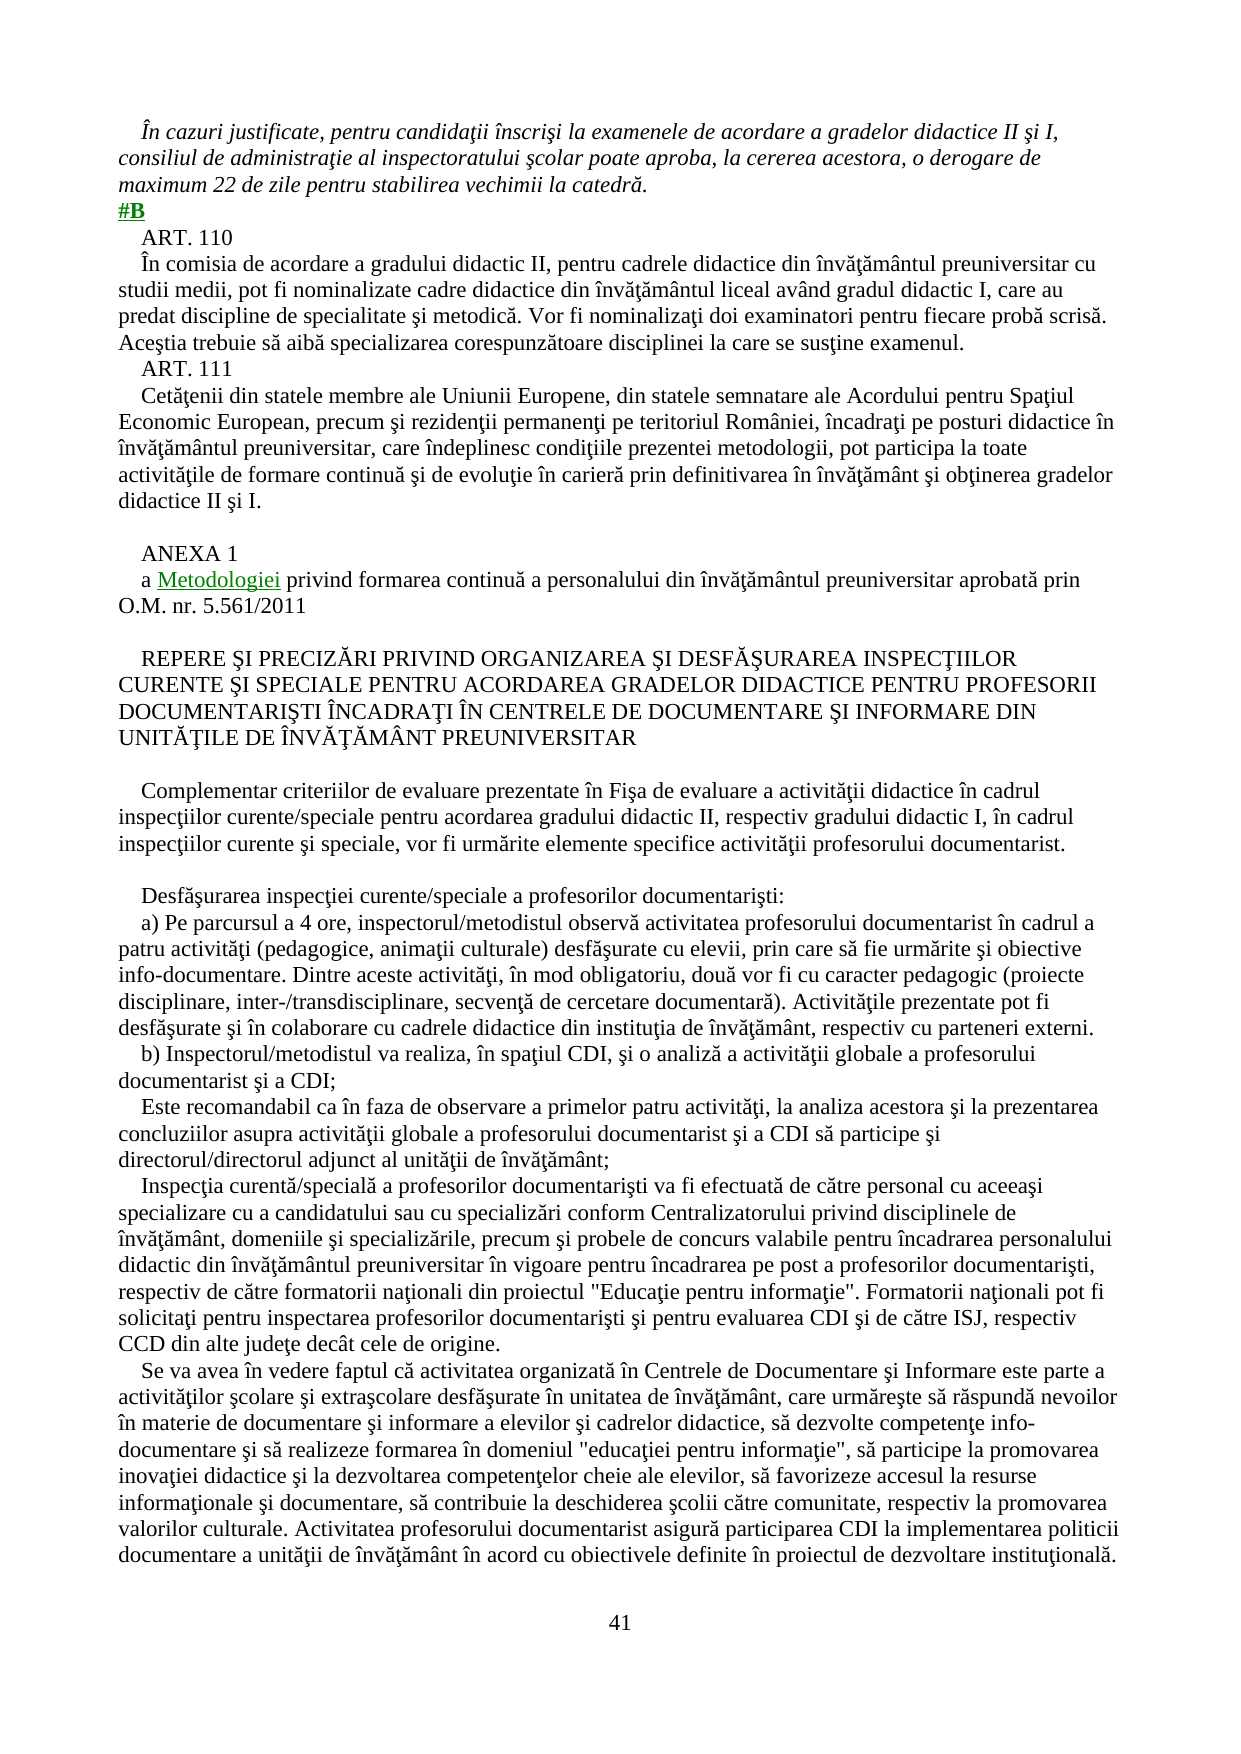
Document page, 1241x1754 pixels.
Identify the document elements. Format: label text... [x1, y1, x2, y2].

text b) Inspectorul/metodistul va realiza, în spaţiul CDI, şi o analiză a activităţii globale a profesorului documentarist şi a CDI; [118, 1041, 1122, 1093]
text REPERE ŞI PRECIZĂRI PRIVIND ORGANIZAREA ŞI DESFĂŞURAREA INSPECŢIILOR CURENTE ŞI SPECIALE PENTRU ACORDAREA GRADELOR DIDACTICE PENTRU PROFESORII DOCUMENTARIŞTI ÎNCADRAŢI ÎN CENTRELE DE DOCUMENTARE ŞI INFORMARE DIN UNITĂŢILE DE ÎNVĂŢĂMÂNT PREUNIVERSITAR [118, 645, 1122, 751]
text Este recomandabil ca în faza de observare a primelor patru activităţi, la analiza acestora şi la prezentarea concluziilor asupra activităţii globale a profesorului documentarist şi a CDI să participe şi directorul/directorul adjunct al unităţii de învăţământ; [118, 1093, 1122, 1172]
text În comisia de acordare a gradului didactic II, pentru cadrele didactice din învăţământul preuniversitar cu studii medii, pot fi nominalizate cadre didactice din învăţământul liceal având gradul didactic I, care au predat discipline de specialitate şi metodică. Vor fi nominalizaţi doi examinatori pentru fiecare probă scrisă. Aceştia trebuie să aibă specializarea corespunzătoare disciplinei la care se susţine examenul. [118, 250, 1122, 355]
text ART. 111 [118, 355, 1122, 382]
text În cazuri justificate, pentru candidaţii înscrişi la examenele de acordare a gradelor didactice II şi I, consiliul de administraţie al inspectoratului şcolar poate aproba, la cererea acestora, o derogare de maximum 22 de zile pentru stabilirea vechimii la catedră. [118, 118, 1122, 197]
text Inspecţia curentă/specială a profesorilor documentarişti va fi efectuată de către personal cu aceeaşi specializare cu a candidatului sau cu specializări conform Centralizatorului privind disciplinele de învăţământ, domeniile şi specializările, precum şi probele de concurs valabile pentru încadrarea personalului didactic din învăţământul preuniversitar în vigoare pentru încadrarea pe post a profesorilor documentarişti, respectiv de către formatorii naţionali din proiectul "Educaţie pentru informaţie". Formatorii naţionali pot fi solicitaţi pentru inspectarea profesorilor documentarişti şi pentru evaluarea CDI şi de către ISJ, respectiv CCD din alte judeţe decât cele de origine. [118, 1172, 1122, 1357]
text ART. 110 [118, 223, 1122, 250]
text #B [118, 197, 1122, 223]
text Cetăţenii din statele membre ale Uniunii Europene, din statele semnatare ale Acordului pentru Spaţiul Economic European, precum şi rezidenţii permanenţi pe teritoriul României, încadraţi pe posturi didactice în învăţământul preuniversitar, care îndeplinesc condiţiile prezentei metodologii, pot participa la toate activităţile de formare continuă şi de evoluţie în carieră prin definitivarea în învăţământ şi obţinerea gradelor didactice II şi I. [118, 382, 1122, 513]
text Complementar criteriilor de evaluare prezentate în Fişa de evaluare a activităţii didactice în cadrul inspecţiilor curente/speciale pentru acordarea gradului didactic II, respectiv gradului didactic I, în cadrul inspecţiilor curente şi speciale, vor fi urmărite elemente specifice activităţii profesorului documentarist. [118, 777, 1122, 856]
text a) Pe parcursul a 4 ore, inspectorul/metodistul observă activitatea profesorului documentarist în cadrul a patru activităţi (pedagogice, animaţii culturale) desfăşurate cu elevii, prin care să fie urmărite şi obiective info-documentare. Dintre aceste activităţi, în mod obligatoriu, două vor fi cu caracter pedagogic (proiecte disciplinare, inter-/transdisciplinare, secvenţă de cercetare documentară). Activităţile prezentate pot fi desfăşurate şi în colaborare cu cadrele didactice din instituţia de învăţământ, respectiv cu parteneri externi. [118, 909, 1122, 1041]
text ANEXA 1 [118, 540, 1122, 566]
text a Metodologiei privind formarea continuă a personalului din învăţământul preuniversitar aprobată prin O.M. nr. 5.561/2011 [118, 566, 1122, 619]
text Desfăşurarea inspecţiei curente/speciale a profesorilor documentarişti: [118, 882, 1122, 909]
text Se va avea în vedere faptul că activitatea organizată în Centrele de Documentare şi Informare este parte a activităţilor şcolare şi extraşcolare desfăşurate în unitatea de învăţământ, care urmăreşte să răspundă nevoilor în materie de documentare şi informare a elevilor şi cadrelor didactice, să dezvolte competenţe info-documentare şi să realizeze formarea în domeniul "educaţiei pentru informaţie", să participe la promovarea inovaţiei didactice şi la dezvoltarea competenţelor cheie ale elevilor, să favorizeze accesul la resurse informaţionale şi documentare, să contribuie la deschiderea şcolii către comunitate, respectiv la promovarea valorilor culturale. Activitatea profesorului documentarist asigură participarea CDI la implementarea politicii documentare a unităţii de învăţământ în acord cu obiectivele definite în proiectul de dezvoltare instituţională. [118, 1357, 1122, 1568]
